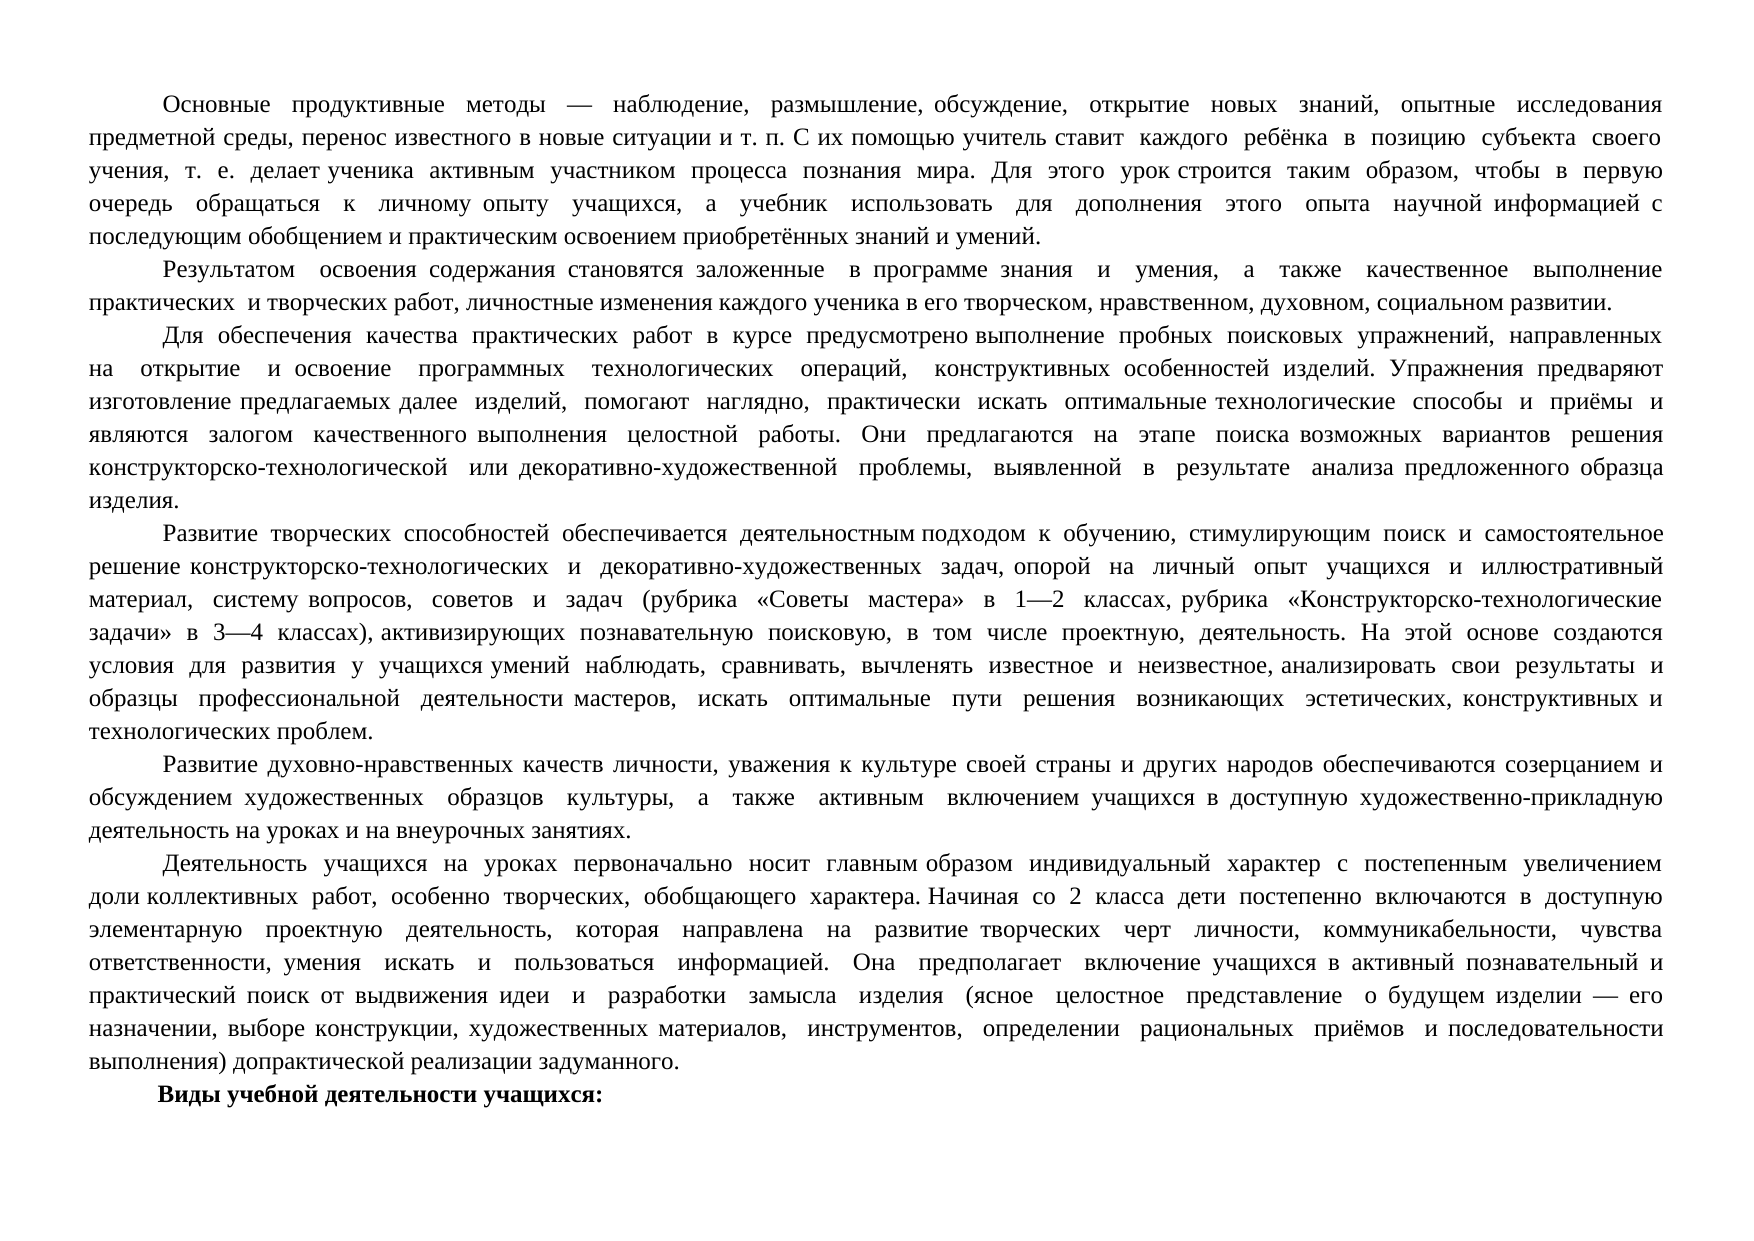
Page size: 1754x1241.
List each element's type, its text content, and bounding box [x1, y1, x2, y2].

text Для обеспечения качества практических работ в курсе предусмотрено выполнение пробных поисковых упражнений, направленных на открытие и освоение программных технологических операций, конструктивных особенностей изделий. Упражнения предваряют изготовление предлагаемых далее изделий, помогают наглядно, практически искать оптимальные технологические способы и приёмы и являются залогом качественного выполнения целостной работы. Они предлагаются на этапе поиска возможных вариантов решения конструкторско-технологической или декоративно-художественной проблемы, выявленной в результате анализа предложенного образца изделия. [89, 320, 1665, 514]
text Развитие творческих способностей обеспечивается деятельностным подходом к обучению, стимулирующим поиск и самостоятельное решение конструкторско-технологических и декоративно-художественных задач, опорой на личный опыт учащихся и иллюстративный материал, систему вопросов, советов и задач (рубрика «Советы мастера» в 1—2 классах, рубрика «Конструкторско-технологические задачи» в 3—4 классах), активизирующих познавательную поисковую, в том числе проектную, деятельность. На этой основе создаются условия для развития у учащихся умений наблюдать, сравнивать, вычленять известное и неизвестное, анализировать свои результаты и образцы профессиональной деятельности мастеров, искать оптимальные пути решения возникающих эстетических, конструктивных и технологических проблем. [89, 518, 1665, 745]
text Основные продуктивные методы — наблюдение, размышление, обсуждение, открытие новых знаний, опытные исследования предметной среды, перенос известного в новые ситуации и т. п. С их помощью учитель ставит каждого ребёнка в позицию субъекта своего учения, т. е. делает ученика активным участником процесса познания мира. Для этого урок строится таким образом, чтобы в первую очередь обращаться к личному опыту учащихся, а учебник использовать для дополнения этого опыта научной информацией с последующим обобщением и практическим освоением приобретённых знаний и умений. [89, 89, 1665, 249]
text Деятельность учащихся на уроках первоначально носит главным образом индивидуальный характер с постепенным увеличением доли коллективных работ, особенно творческих, обобщающего характера. Начиная со 2 класса дети постепенно включаются в доступную элементарную проектную деятельность, которая направлена на развитие творческих черт личности, коммуникабельности, чувства ответственности, умения искать и пользоваться информацией. Она предполагает включение учащихся в активный познавательный и практический поиск от выдвижения идеи и разработки замысла изделия (ясное целостное представление о будущем изделии — его назначении, выборе конструкции, художественных материалов, инструментов, определении рациональных приёмов и последовательности выполнения) допрактической реализации задуманного. [89, 848, 1665, 1075]
text Развитие духовно-нравственных качеств личности, уважения к культуре своей страны и других народов обеспечиваются созерцанием и обсуждением художественных образцов культуры, а также активным включением учащихся в доступную художественно-прикладную деятельность на уроках и на внеурочных занятиях. [89, 749, 1665, 844]
text Результатом освоения содержания становятся заложенные в программе знания и умения, а также качественное выполнение практических и творческих работ, личностные изменения каждого ученика в его творческом, нравственном, духовном, социальном развитии. [89, 254, 1665, 316]
text Виды учебной деятельности учащихся: [89, 1079, 1665, 1108]
